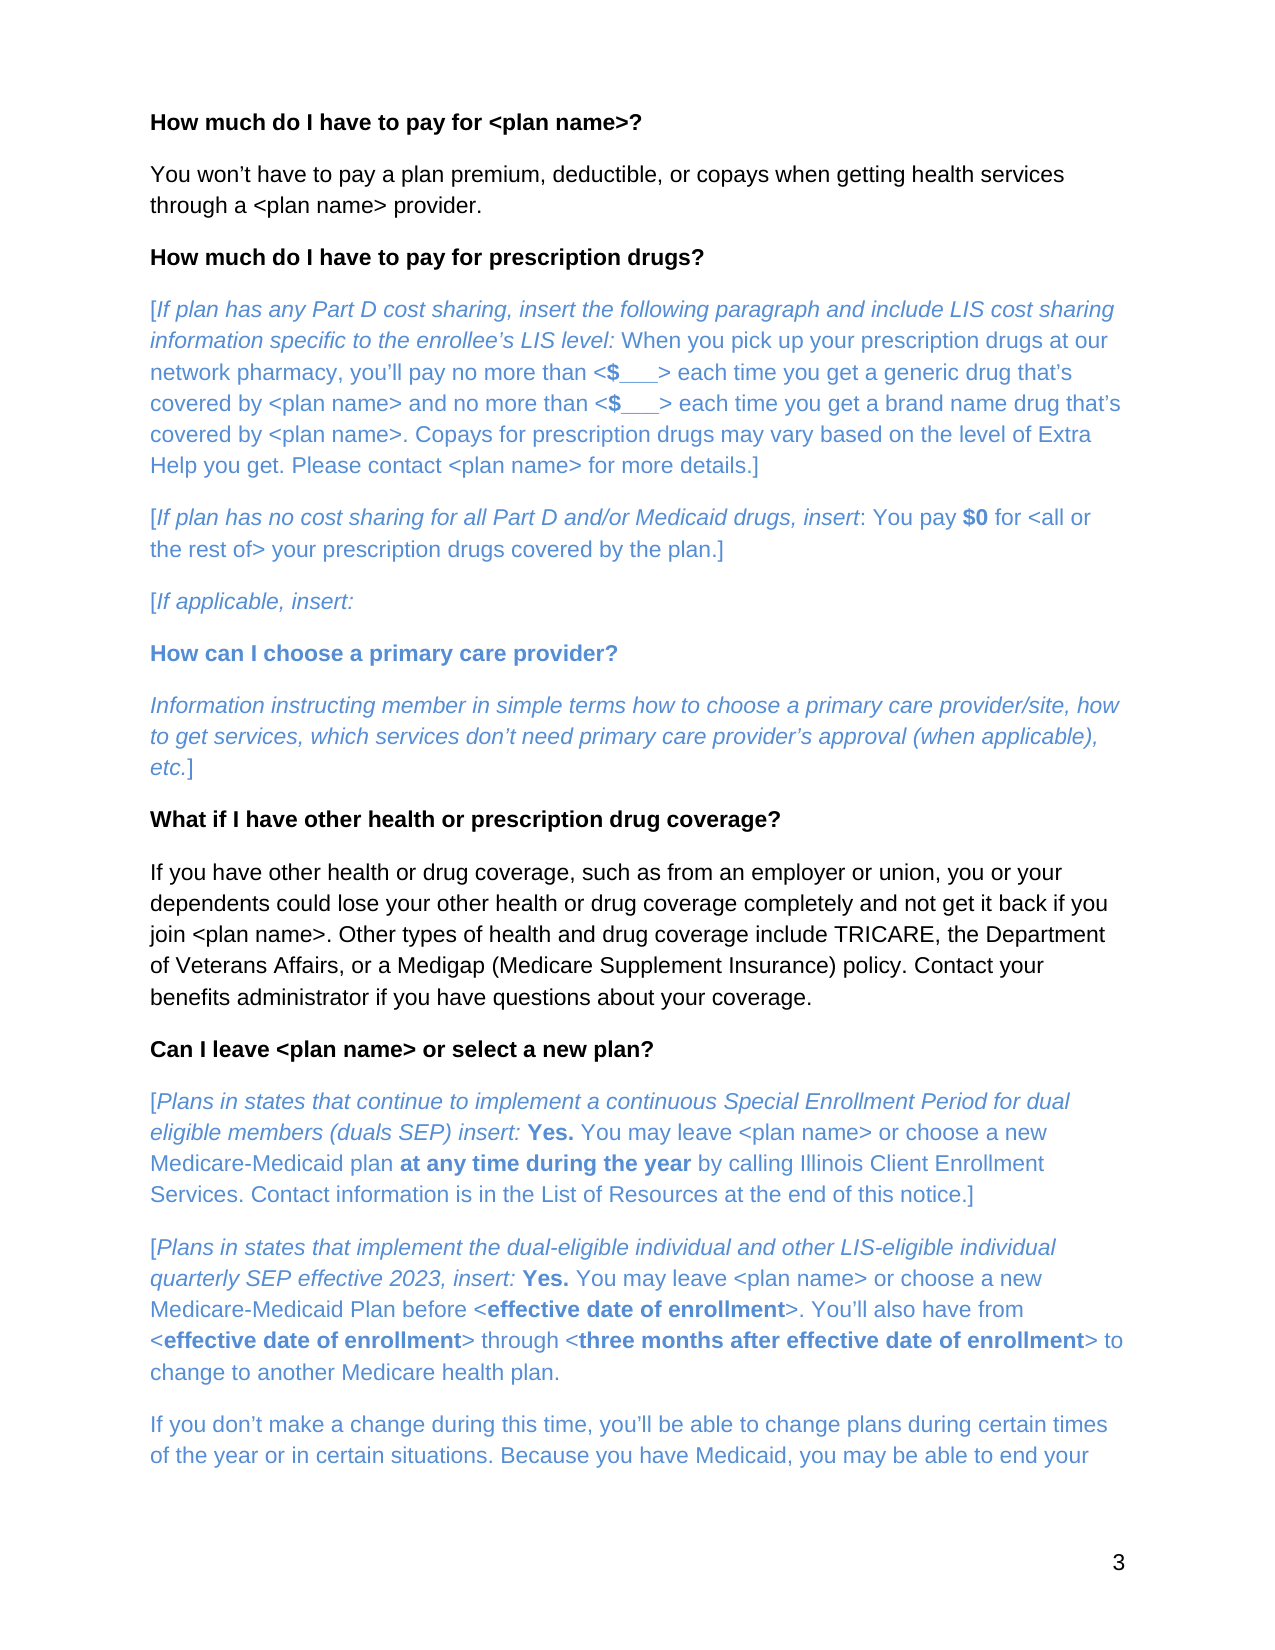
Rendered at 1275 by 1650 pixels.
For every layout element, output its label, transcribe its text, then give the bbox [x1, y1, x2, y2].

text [150, 1407, 1125, 1469]
text If you have other health or drug coverage, such as from an employer or union, you or your dependents could lose your other health or drug coverage completely and not get it back if you join <plan name>. Other types of health and drug coverage include TRICARE, the Department of Veterans Affairs, or a Medigap (Medicare Supplement Insurance) policy. Contact your benefits administrator if you have questions about your coverage. [150, 855, 1125, 1011]
list [If applicable, insert: [150, 584, 1125, 615]
list You won’t have to pay a plan premium, deductible, or copays when getting health services through a <plan name> provider. [150, 157, 1125, 219]
text [Plans in states that implement the dual-eligible individual and other LIS-eligible individual quarterly SEP effective 2023, insert: Yes. You may leave <plan name> or choose a new Medicare-Medicaid Plan before <effective date of enrollment>. You’ll also have from <effective date of enrollment> through <three months after effective date of enrollment> to change to another Medicare health plan. [150, 1230, 1125, 1386]
subtitle How much do I have to pay for <plan name>? [150, 105, 1125, 136]
list Information instructing member in simple terms how to choose a primary care provider/site, how to get services, which services don’t need primary care provider’s approval (when applicable), etc.] [150, 688, 1125, 782]
subtitle What if I have other health or prescription drug coverage? [150, 803, 1125, 834]
subtitle Can I leave <plan name> or select a new plan? [150, 1032, 1125, 1063]
text [If plan has no cost sharing for all Part D and/or Medicaid drugs, insert: You pay $0 for <all or the rest of> your prescription drugs covered by the plan.] [150, 501, 1125, 563]
text [Plans in states that continue to implement a continuous Special Enrollment Period for dual eligible members (duals SEP) insert: Yes. You may leave <plan name> or choose a new Medicare-Medicaid plan at any time during the year by calling Illinois Client Enrollment Services. Contact information is in the List of Resources at the end of this notice.] [150, 1084, 1125, 1209]
text [If plan has any Part D cost sharing, insert the following paragraph and include LIS cost sharing information specific to the enrollee’s LIS level: When you pick up your prescription drugs at our network pharmacy, you’ll pay no more than <$___> each time you get a generic drug that’s covered by <plan name> and no more than <$___> each time you get a brand name drug that’s covered by <plan name>. Copays for prescription drugs may vary based on the level of Extra Help you get. Please contact <plan name> for more details.] [150, 292, 1125, 480]
subtitle How much do I have to pay for prescription drugs? [150, 240, 1125, 272]
list How can I choose a primary care provider? [150, 636, 1125, 667]
